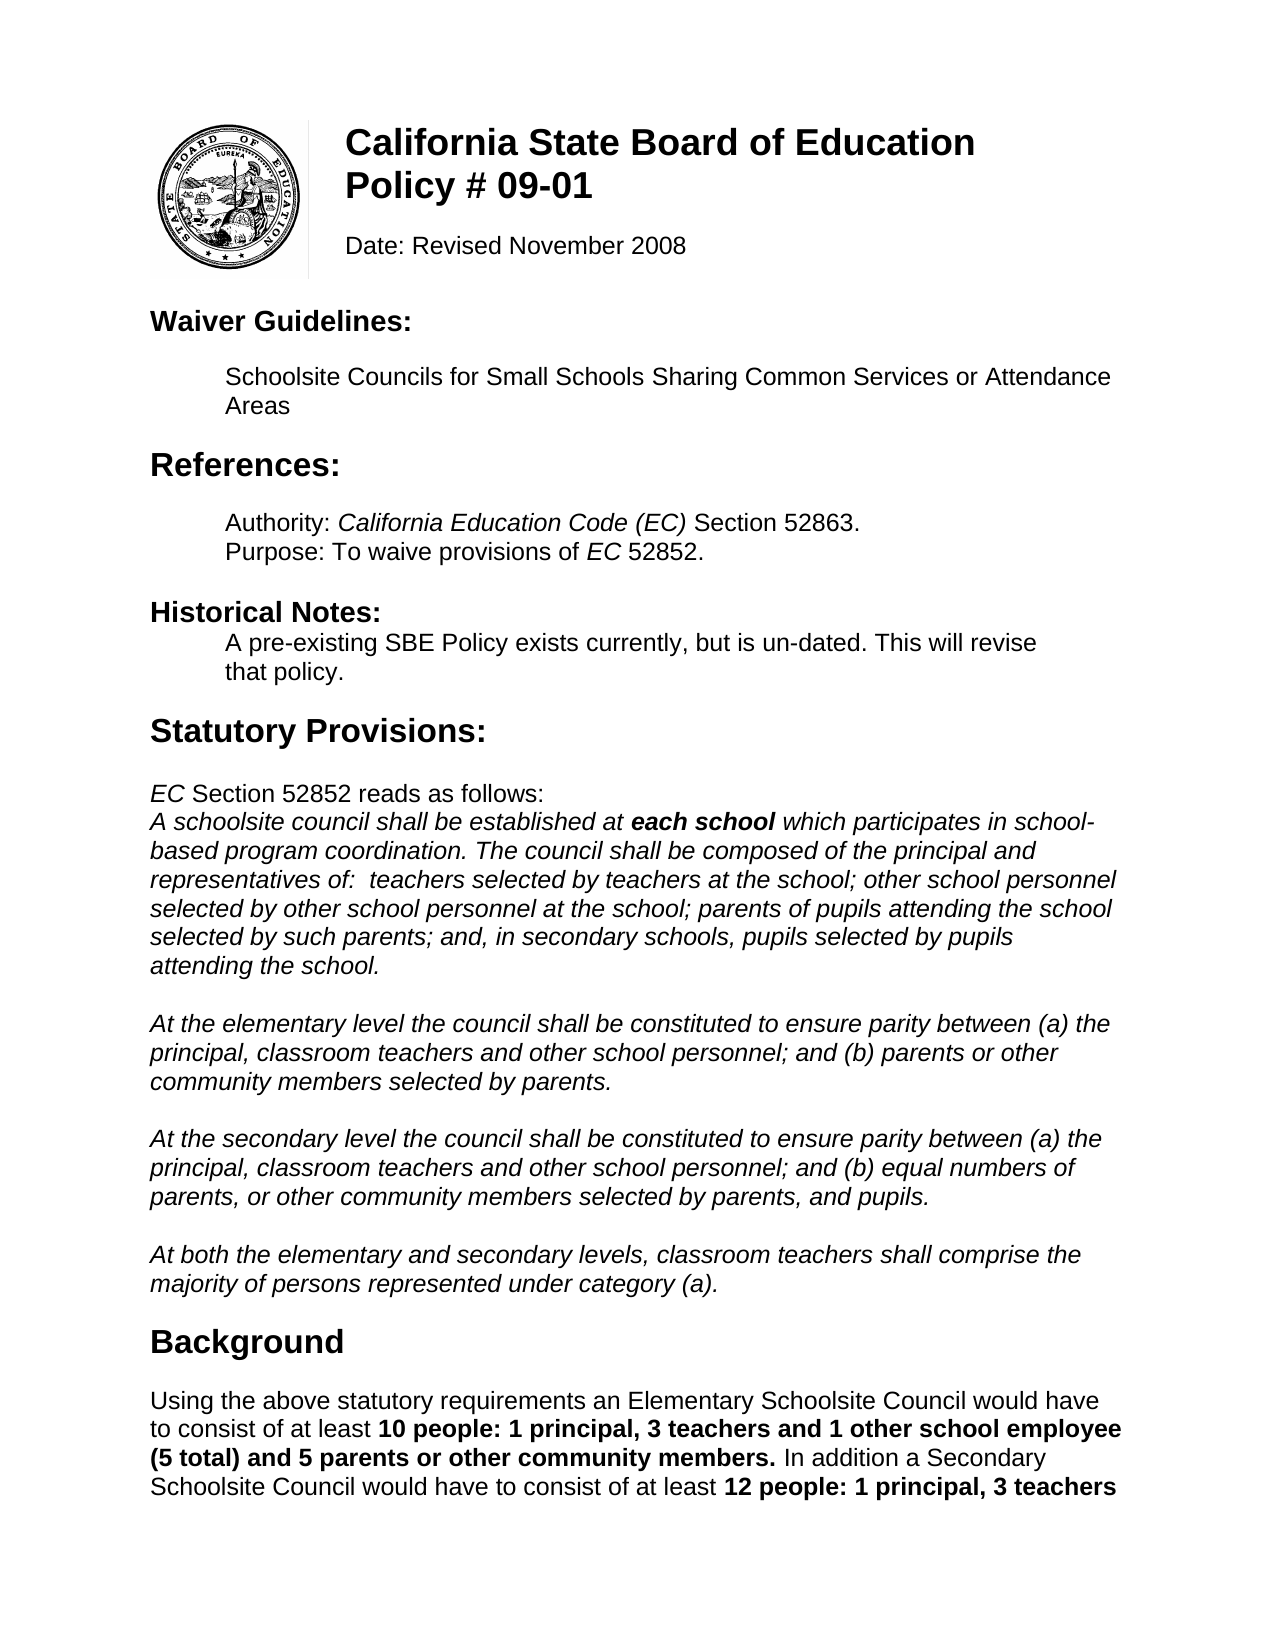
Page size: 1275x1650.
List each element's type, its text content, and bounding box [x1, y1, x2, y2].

subtitle California State Board of Education Policy # 09-01 [345, 120, 1125, 206]
text EC Section 52852 reads as follows: [150, 778, 1125, 807]
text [150, 1386, 1125, 1501]
picture [150, 120, 309, 279]
text Background [150, 1322, 1125, 1361]
text Authority: California Education Code (EC) Section 52863. [150, 508, 1125, 537]
subtitle References: [150, 445, 1125, 483]
subtitle Waiver Guidelines: [150, 304, 1125, 337]
subtitle Historical Notes: [150, 595, 1125, 628]
text Date: Revised November 2008 [345, 231, 1125, 260]
text A pre-existing SBE Policy exists currently, but is un-dated. This will revise that policy. [225, 628, 1080, 686]
text At both the elementary and secondary levels, classroom teachers shall comprise the majority of persons represented under category (a). [150, 1240, 1125, 1297]
text At the elementary level the council shall be constituted to ensure parity between (a) the principal, classroom teachers and other school personnel; and (b) parents or other community members selected by parents. [150, 1009, 1125, 1095]
text Schoolsite Councils for Small Schools Sharing Common Services or Attendance Areas [225, 362, 1125, 420]
text Purpose: To waive provisions of EC 52852. [150, 537, 1080, 566]
text A schoolsite council shall be established at each school which participates in school-based program coordination. The council shall be composed of the principal and representatives of: teachers selected by teachers at the school; other school personnel selected by other school personnel at the school; parents of pupils attending the school selected by such parents; and, in secondary schools, pupils selected by pupils attending the school. [150, 807, 1125, 980]
text At the secondary level the council shall be constituted to ensure parity between (a) the principal, classroom teachers and other school personnel; and (b) equal numbers of parents, or other community members selected by parents, and pupils. [150, 1124, 1125, 1211]
subtitle Statutory Provisions: [150, 711, 1125, 749]
